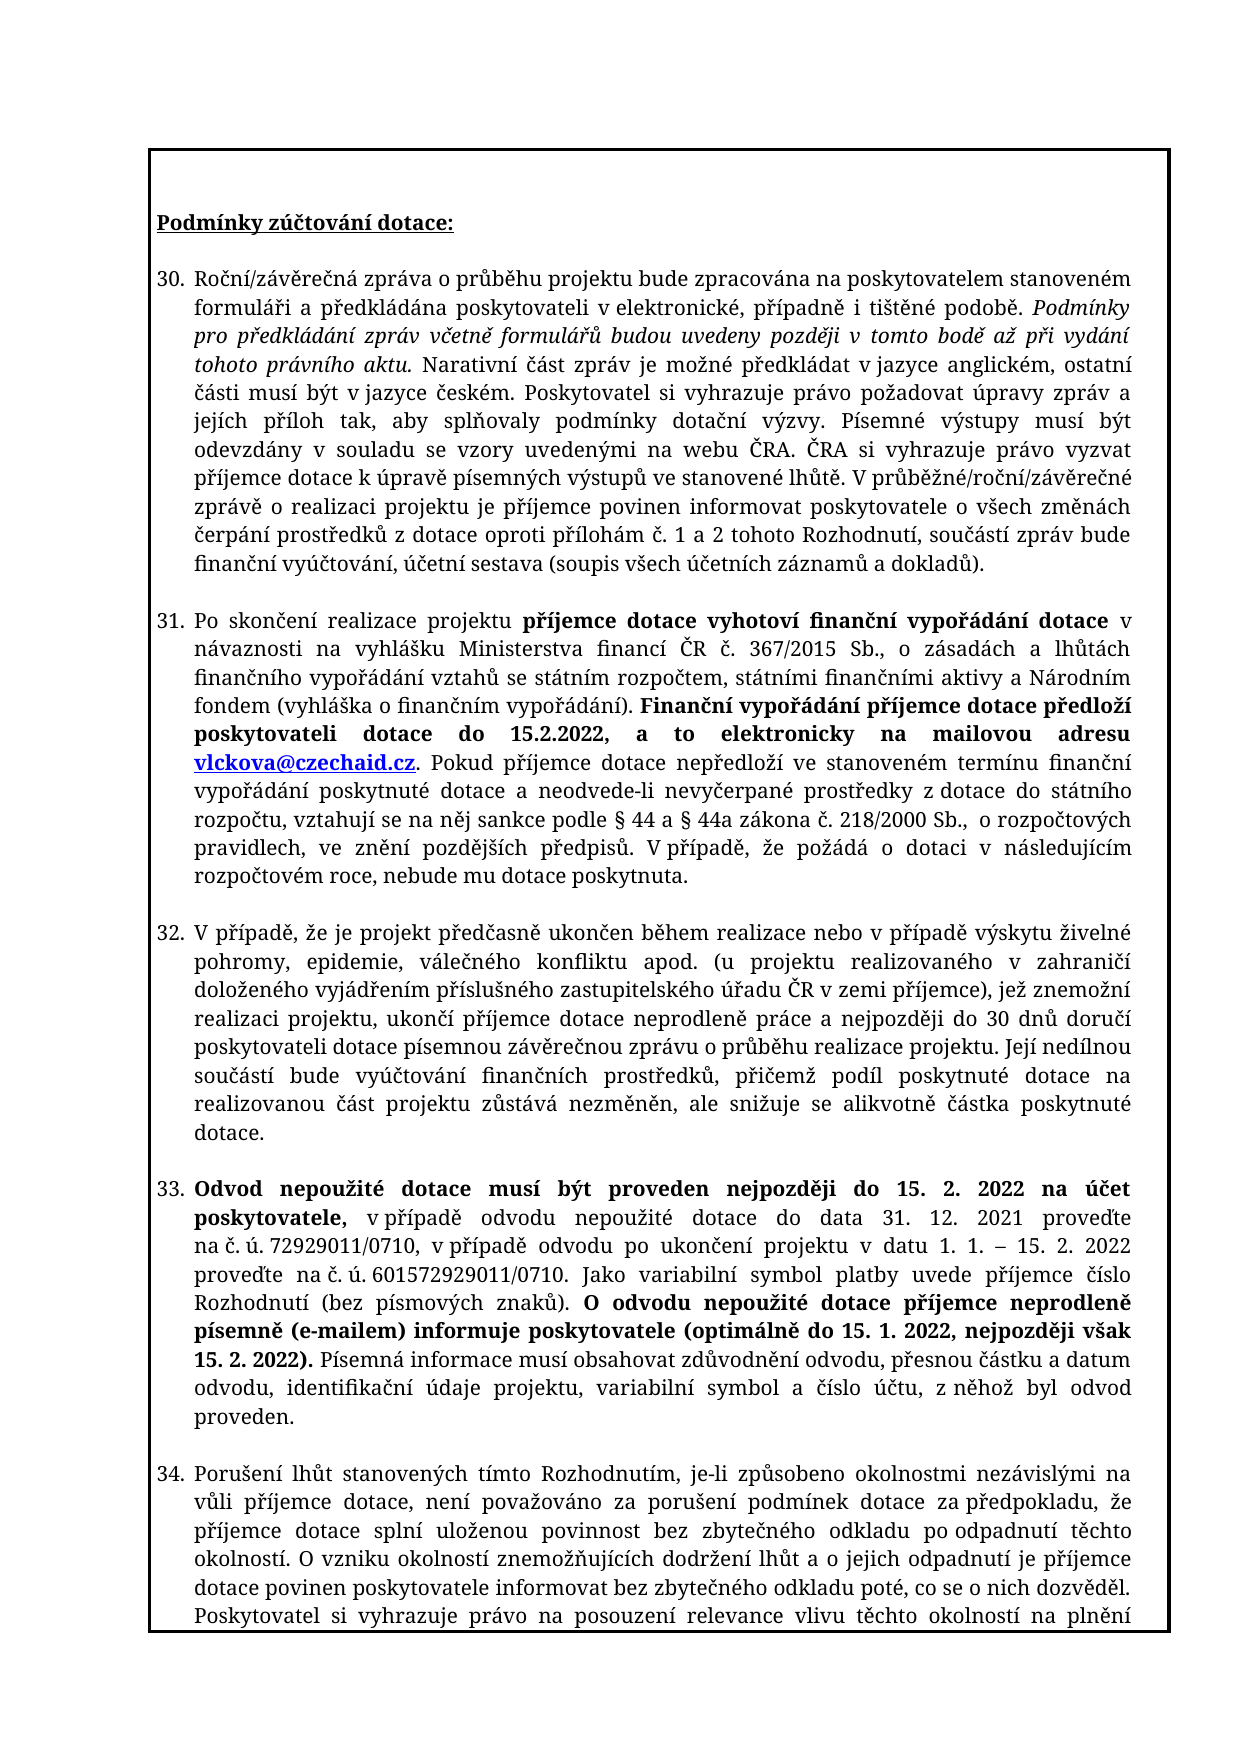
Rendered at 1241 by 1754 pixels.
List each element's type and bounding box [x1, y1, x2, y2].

table_header [151, 151, 1167, 1629]
